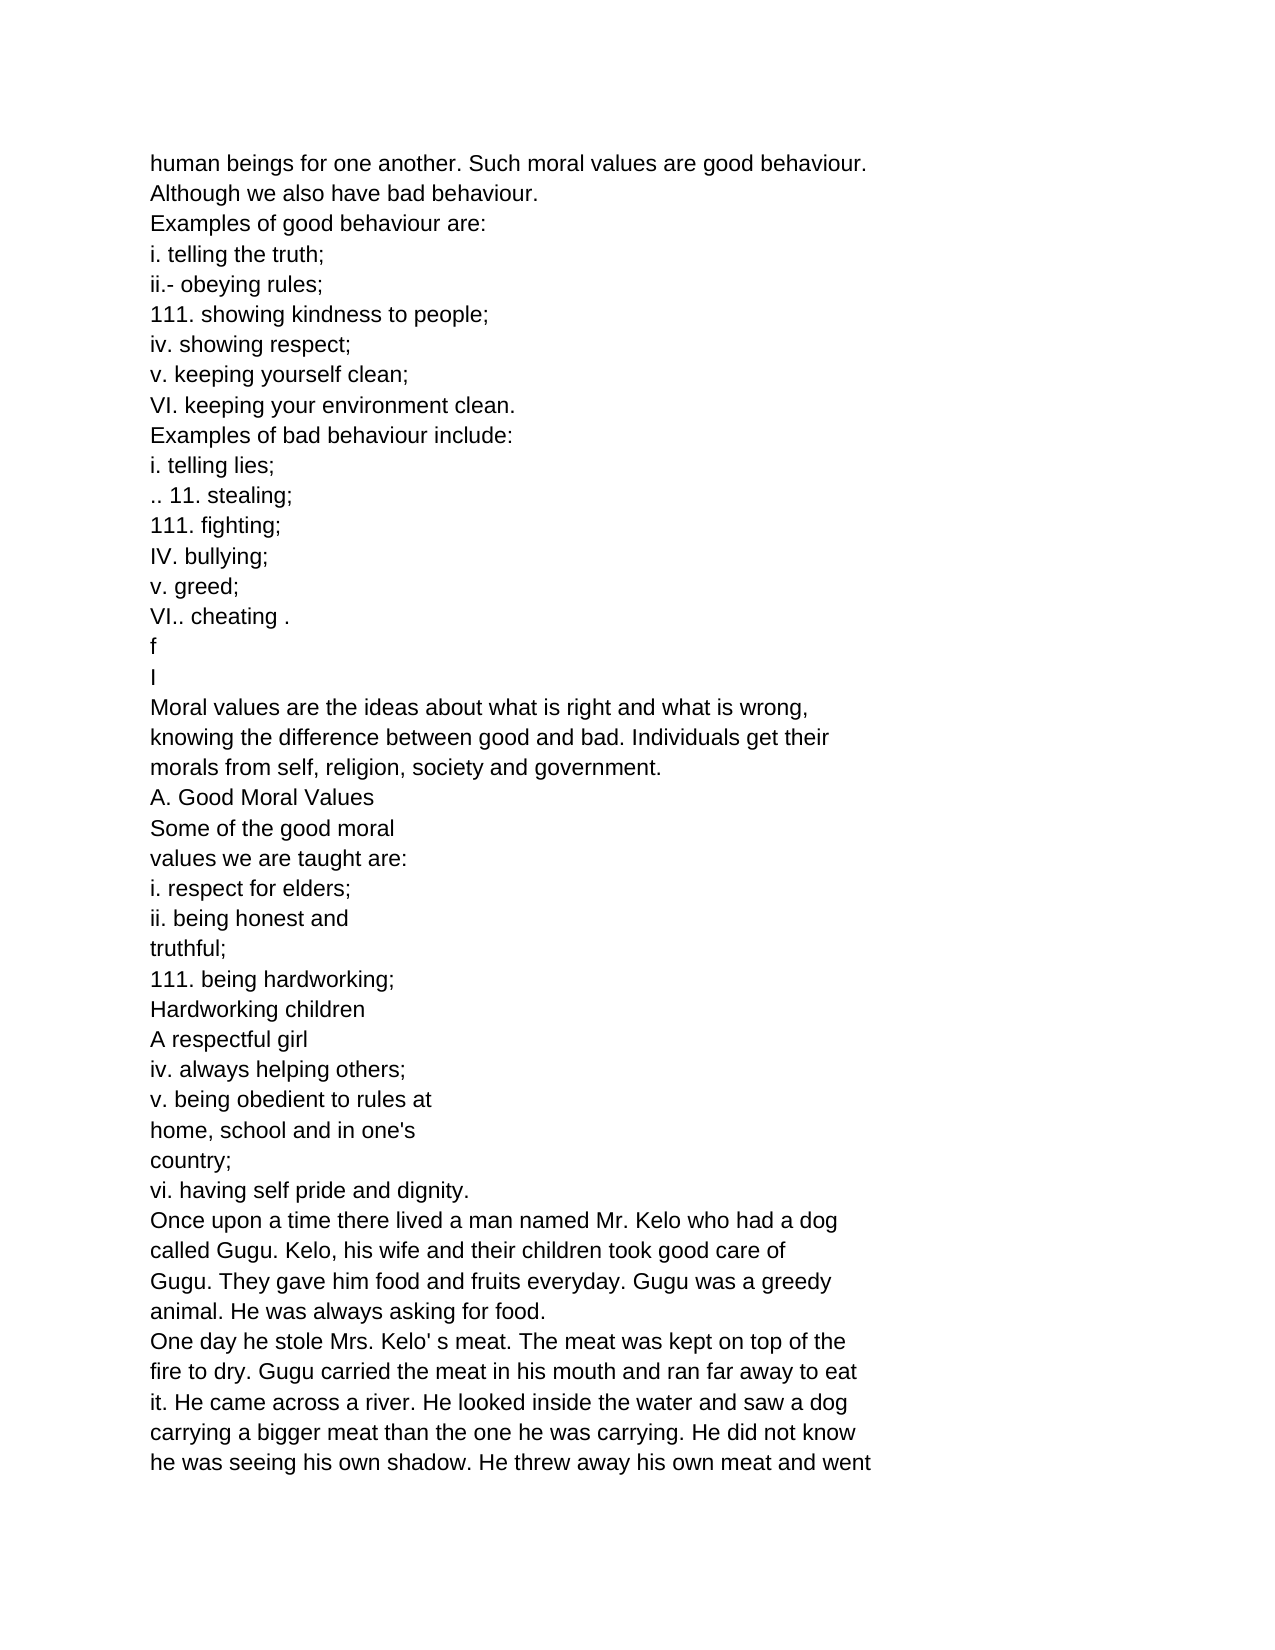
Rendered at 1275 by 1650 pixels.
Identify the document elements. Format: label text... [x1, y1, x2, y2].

text ii. being honest and [150, 905, 1125, 932]
text f [150, 633, 1125, 660]
text home, school and in one's [150, 1117, 1125, 1143]
text Some of the good moral [150, 814, 1125, 841]
text v. greed; [150, 573, 1125, 599]
text Hardworking children [150, 996, 1125, 1022]
text i. telling the truth; [150, 241, 1125, 267]
text animal. He was always asking for food. [150, 1298, 1125, 1324]
text v. being obedient to rules at [150, 1086, 1125, 1113]
text 111. being hardworking; [150, 966, 1125, 992]
text vi. having self pride and dignity. [150, 1177, 1125, 1203]
text Gugu. They gave him food and fruits everyday. Gugu was a greedy [150, 1268, 1125, 1294]
text VI. keeping your environment clean. [150, 392, 1125, 418]
text I [150, 663, 1125, 690]
text Examples of bad behaviour include: [150, 422, 1125, 448]
text .. 11. stealing; [150, 482, 1125, 509]
text Examples of good behaviour are: [150, 210, 1125, 237]
text A respectful girl [150, 1026, 1125, 1052]
text fire to dry. Gugu carried the meat in his mouth and ran far away to eat [150, 1358, 1125, 1385]
text it. He came across a river. He looked inside the water and saw a dog [150, 1388, 1125, 1415]
text i. respect for elders; [150, 875, 1125, 901]
text Moral values are the ideas about what is right and what is wrong, [150, 694, 1125, 720]
text One day he stole Mrs. Kelo' s meat. The meat was kept on top of the [150, 1328, 1125, 1354]
text human beings for one another. Such moral values are good behaviour. [150, 150, 1125, 176]
text ii.- obeying rules; [150, 271, 1125, 297]
text Although we also have bad behaviour. [150, 180, 1125, 207]
text Once upon a time there lived a man named Mr. Kelo who had a dog [150, 1207, 1125, 1234]
text v. keeping yourself clean; [150, 361, 1125, 388]
text iv. showing respect; [150, 331, 1125, 358]
text IV. bullying; [150, 543, 1125, 569]
text knowing the difference between good and bad. Individuals get their [150, 724, 1125, 750]
text truthful; [150, 935, 1125, 962]
text iv. always helping others; [150, 1056, 1125, 1083]
text he was seeing his own shadow. He threw away his own meat and went [150, 1449, 1125, 1475]
text carrying a bigger meat than the one he was carrying. He did not know [150, 1419, 1125, 1445]
text values we are taught are: [150, 845, 1125, 871]
text 111. fighting; [150, 512, 1125, 539]
text 111. showing kindness to people; [150, 301, 1125, 327]
text called Gugu. Kelo, his wife and their children took good care of [150, 1237, 1125, 1264]
text i. telling lies; [150, 452, 1125, 478]
text country; [150, 1147, 1125, 1173]
text A. Good Moral Values [150, 784, 1125, 811]
text VI.. cheating . [150, 603, 1125, 629]
text morals from self, religion, society and government. [150, 754, 1125, 781]
